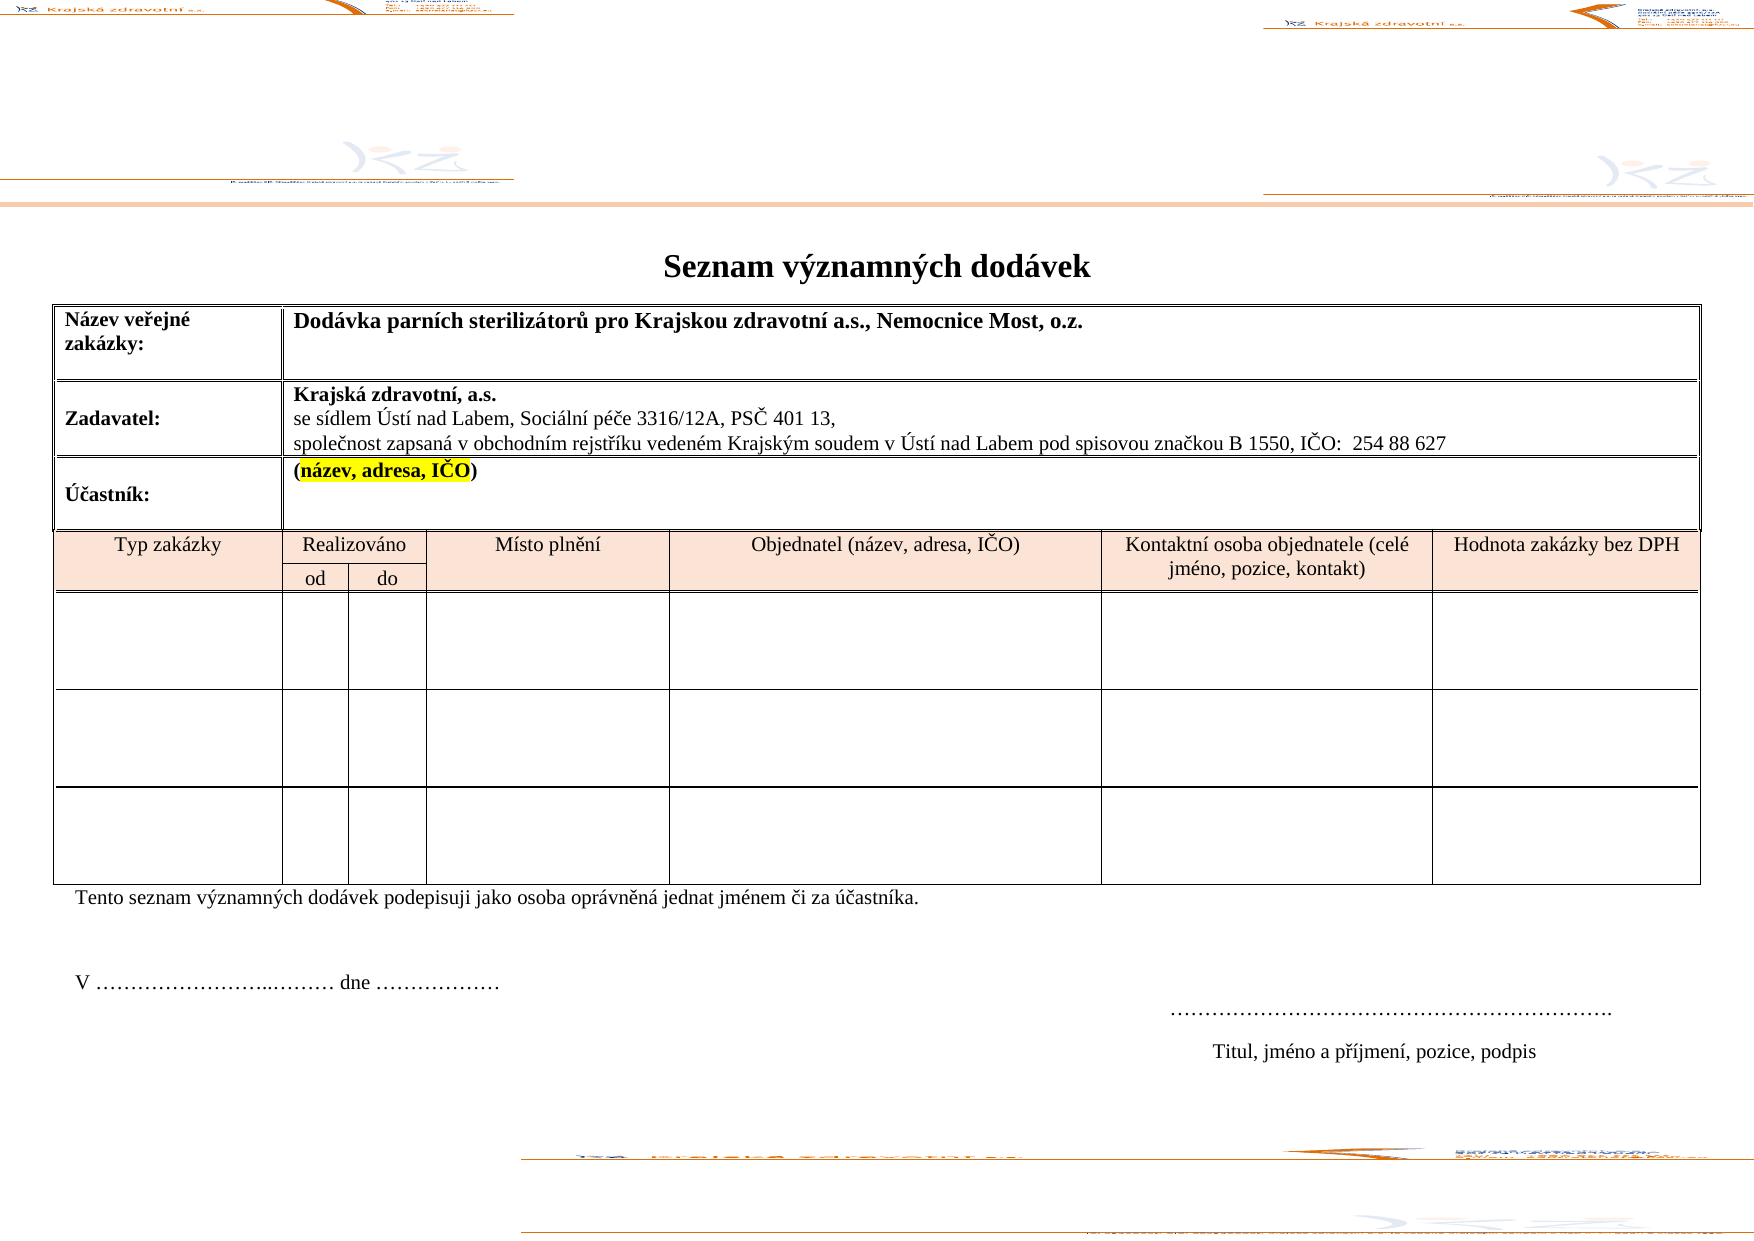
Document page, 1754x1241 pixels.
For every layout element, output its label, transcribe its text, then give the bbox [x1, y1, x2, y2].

table_cell [1433, 786, 1700, 884]
table_header Dodávka parních sterilizátorů pro Krajskou zdravotní a.s., Nemocnice Most, o.z. [282, 307, 1699, 379]
table_cell [427, 593, 669, 689]
table_cell od [283, 564, 348, 590]
text Tento seznam významných dodávek podepisuji jako osoba oprávněná jednat jménem či za účastníka. [75, 885, 1679, 909]
table_cell Účastník: [55, 455, 281, 528]
table_cell [1433, 689, 1700, 786]
table_cell Místo plnění [427, 532, 669, 590]
table_cell [349, 690, 426, 786]
table_cell [670, 788, 1101, 884]
table_cell [349, 593, 426, 689]
table_cell [283, 593, 348, 689]
table_cell Objednatel (název, adresa, IČO) [670, 532, 1101, 590]
table_cell [1102, 788, 1432, 884]
table_cell Krajská zdravotní, a.s. se sídlem Ústí nad Labem, Sociální péče 3316/12A, PSČ 401 13, společnost zapsaná v obchodním rejstříku vedeném Krajským soudem v Ústí nad Labem pod spisovou značkou B 1550, IČO: 254 88 627 [282, 379, 1701, 454]
table_cell [427, 690, 669, 786]
text Titul, jméno a příjmení, pozice, podpis [75, 1038, 1679, 1063]
table_cell [54, 590, 282, 689]
table_cell (název, adresa, IČO) [284, 455, 1699, 528]
table_cell [283, 690, 348, 786]
table_cell Zadavatel: [53, 379, 282, 454]
text V ……………………..……… dne ……………… ………………………………………………………. [75, 970, 1679, 1020]
table_cell [1102, 593, 1432, 689]
table_cell [54, 689, 282, 786]
table_cell [349, 788, 426, 884]
table_cell [670, 593, 1101, 689]
table_cell [1433, 590, 1700, 689]
table_cell [427, 788, 669, 884]
table_cell Realizováno [283, 532, 426, 563]
table_cell Kontaktní osoba objednatele (celé jméno, pozice, kontakt) [1102, 532, 1432, 590]
table_cell [283, 788, 348, 884]
table_cell [1102, 690, 1432, 786]
text Seznam významných dodávek [75, 246, 1679, 284]
table_cell [670, 690, 1101, 786]
table_cell do [349, 564, 426, 590]
table_cell [54, 786, 282, 884]
table_header Název veřejné zakázky: [55, 307, 282, 379]
table_cell Hodnota zakázky bez DPH [1433, 529, 1700, 590]
table_cell Typ zakázky [54, 529, 282, 590]
